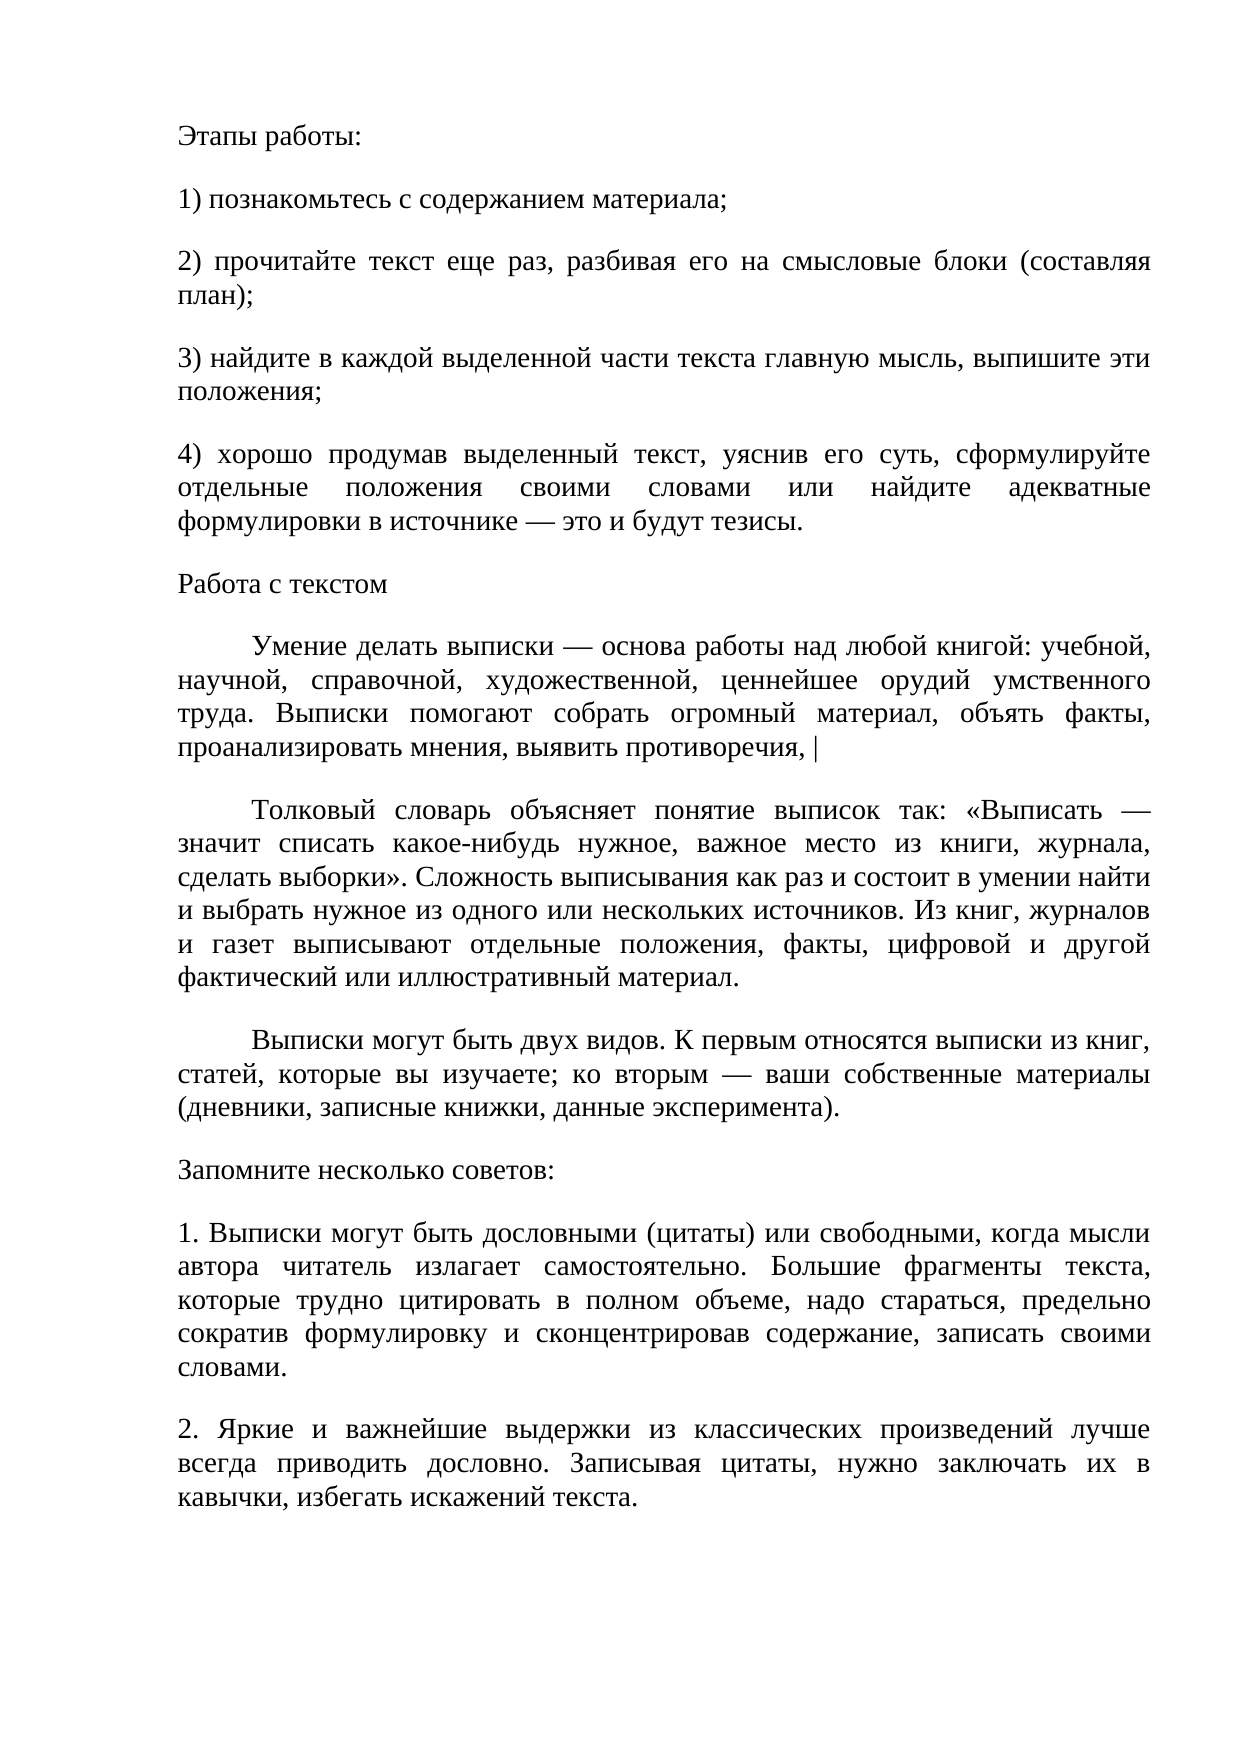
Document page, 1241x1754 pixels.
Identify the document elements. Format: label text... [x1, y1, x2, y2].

text 2) прочитайте текст еще раз, разбивая его на смысловые блоки (составляя план); [177, 243, 1152, 311]
text 1) познакомьтесь с содержанием материала; [177, 181, 1152, 214]
text 3) найдите в каждой выделенной части текста главную мысль, выпишите эти положения; [177, 340, 1152, 407]
text Работа с текстом [177, 566, 1152, 599]
text 4) хорошо продумав выделенный текст, уяснив его суть, сформулируйте отдельные положения своими словами или найдите адекватные формулировки в источнике — это и будут тезисы. [177, 436, 1152, 537]
text 2. Яркие и важнейшие выдержки из классических произведений лучше всегда приводить дословно. Записывая цитаты, нужно заключать их в кавычки, избегать искажений текста. [177, 1412, 1152, 1512]
text Умение делать выписки — основа работы над любой книгой: учебной, научной, справочной, художественной, ценнейшее орудий умственного труда. Выписки помогают собрать огромный материал, объять факты, проанализировать мнения, выявить противоречия, | [177, 628, 1152, 763]
text 1. Выписки могут быть дословными (цитаты) или свободными, когда мысли автора читатель излагает самостоятельно. Большие фрагменты текста, которые трудно цитировать в полном объеме, надо стараться, предельно сократив формулировку и сконцентрировав содержание, записать своими словами. [177, 1215, 1152, 1382]
text Запомните несколько советов: [177, 1152, 1152, 1186]
text Толковый словарь объясняет понятие выписок так: «Выписать — значит списать какое-нибудь нужное, важное место из книги, журнала, сделать выборки». Сложность выписывания как раз и состоит в умении найти и выбрать нужное из одного или нескольких источников. Из книг, журналов и газет выписывают отдельные положения, факты, цифровой и другой фактический или иллюстративный материал. [177, 792, 1152, 993]
text Этапы работы: [177, 118, 1152, 152]
text Выписки могут быть двух видов. К первым относятся выписки из книг, статей, которые вы изучаете; ко вторым — ваши собственные материалы (дневники, записные книжки, данные эксперимента). [177, 1022, 1152, 1123]
